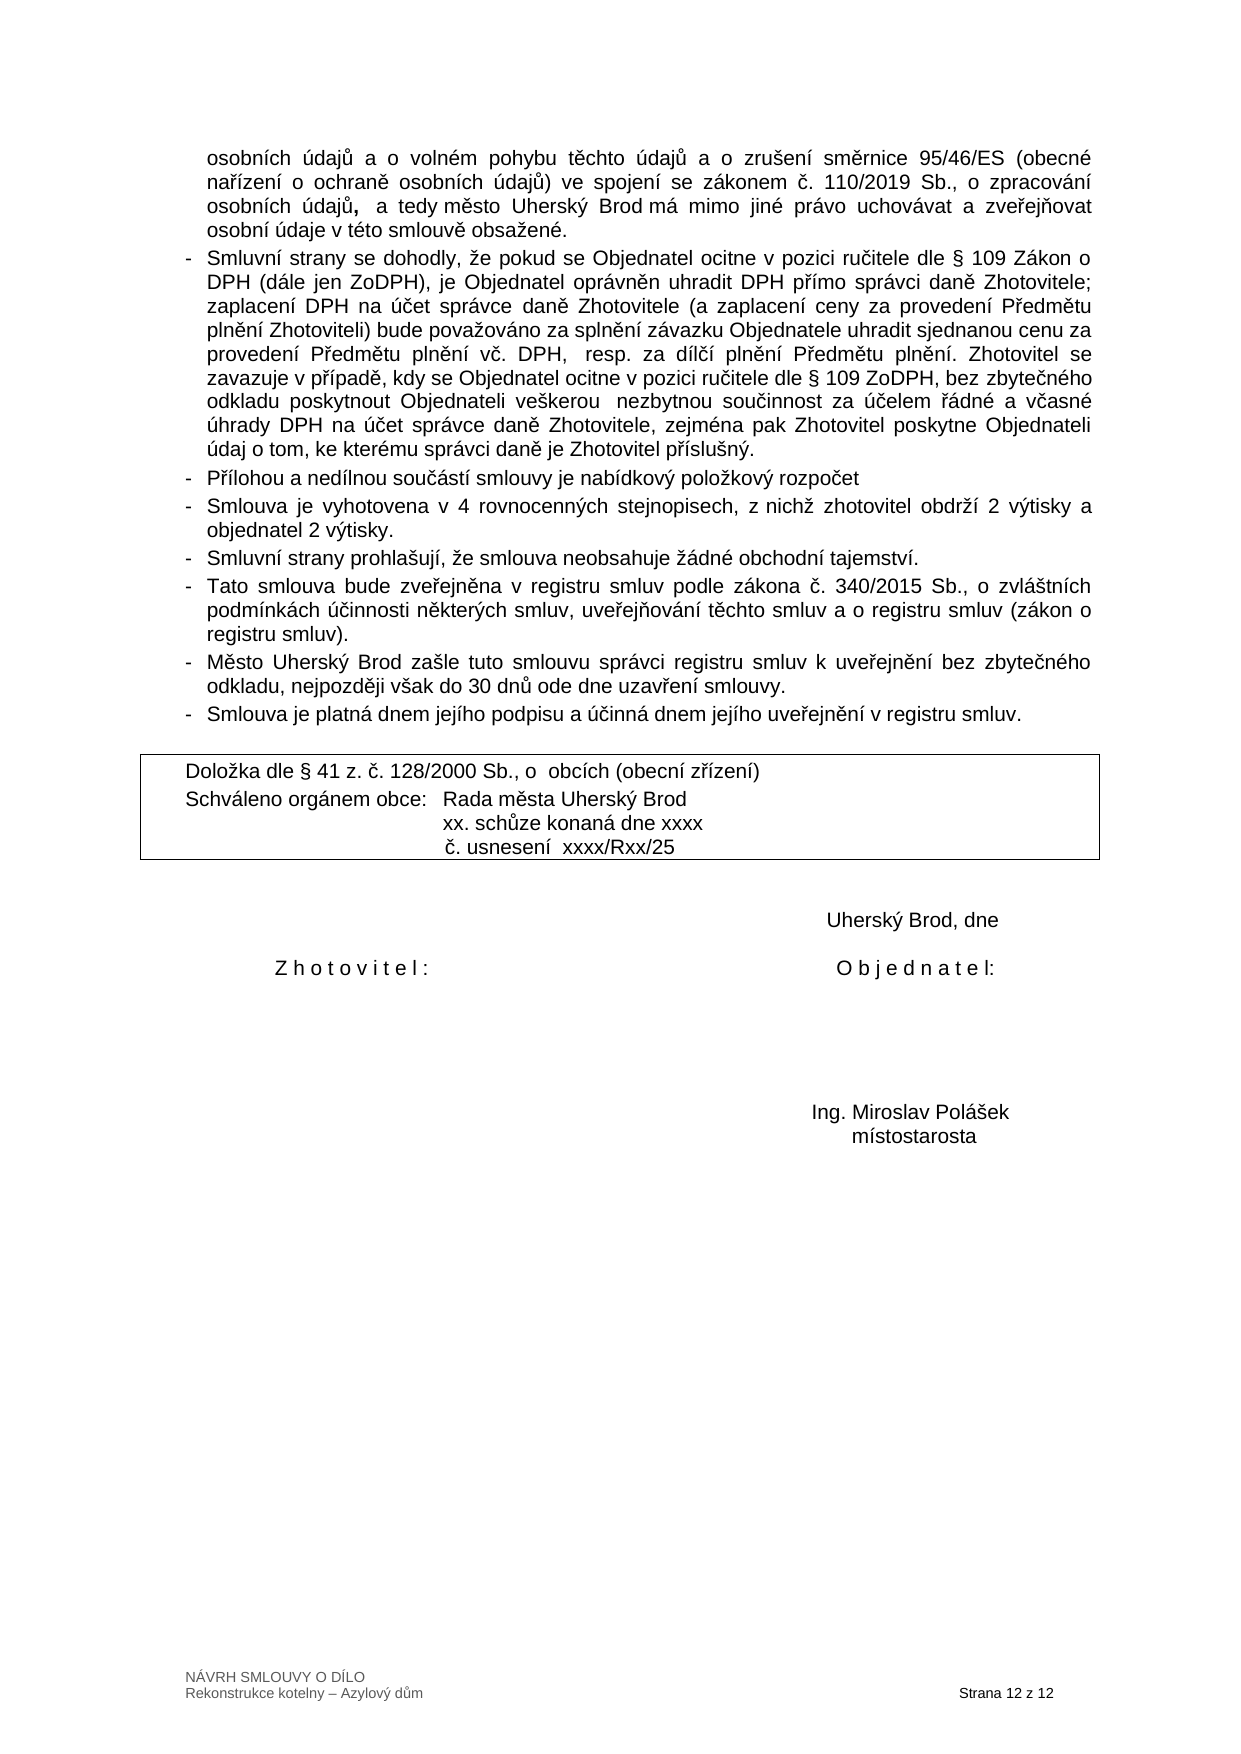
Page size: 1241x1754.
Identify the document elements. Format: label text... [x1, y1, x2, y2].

table_cell xx. schůze konaná dne xxxx č. usnesení xxxx/Rxx/25 [141, 811, 1099, 859]
text Přílohou a nedílnou součástí smlouvy je nabídkový položkový rozpočet [185, 465, 1093, 489]
text Město Uherský Brod zašle tuto smlouvu správci registru smluv k uveřejnění bez zbytečného odkladu, nejpozději však do 30 dnů ode dne uzavření smlouvy. [185, 650, 1093, 698]
table_cell Schváleno orgánem obce: Rada města Uherský Brod [141, 787, 1099, 811]
text Tato smlouva bude zveřejněna v registru smluv podle zákona č. 340/2015 Sb., o zvláštních podmínkách účinnosti některých smluv, uveřejňování těchto smluv a o registru smluv (zákon o registru smluv). [185, 574, 1093, 646]
text místostarosta [185, 1124, 1093, 1148]
text Uherský Brod, dne [185, 908, 1093, 932]
table_header Doložka dle § 41 z. č. 128/2000 Sb., o obcích (obecní zřízení) [141, 755, 1099, 787]
text Smlouva je platná dnem jejího podpisu a účinná dnem jejího uveřejnění v registru smluv. [185, 702, 1093, 726]
text Ing. Miroslav Polášek [185, 1100, 1093, 1124]
text Smluvní strany se dohodly, že pokud se Objednatel ocitne v pozici ručitele dle § 109 Zákon o DPH (dále jen ZoDPH), je Objednatel oprávněn uhradit DPH přímo správci daně Zhotovitele; zaplacení DPH na účet správce daně Zhotovitele (a zaplacení ceny za provedení Předmětu plnění Zhotoviteli) bude považováno za splnění závazku Objednatele uhradit sjednanou cenu za provedení Předmětu plnění vč. DPH, resp. za dílčí plnění Předmětu plnění. Zhotovitel se zavazuje v případě, kdy se Objednatel ocitne v pozici ručitele dle § 109 ZoDPH, bez zbytečného odkladu poskytnout Objednateli veškerou nezbytnou součinnost za účelem řádné a včasné úhrady DPH na účet správce daně Zhotovitele, zejména pak Zhotovitel poskytne Objednateli údaj o tom, ke kterému správci daně je Zhotovitel příslušný. [185, 246, 1093, 461]
text Smluvní strany prohlašují, že smlouva neobsahuje žádné obchodní tajemství. [185, 546, 1093, 569]
text Smlouva je vyhotovena v 4 rovnocenných stejnopisech, z nichž zhotovitel obdrží 2 výtisky a objednatel 2 výtisky. [185, 493, 1093, 541]
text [185, 146, 1093, 241]
text Z h o t o v i t e l : O b j e d n a t e l: [185, 956, 1093, 980]
